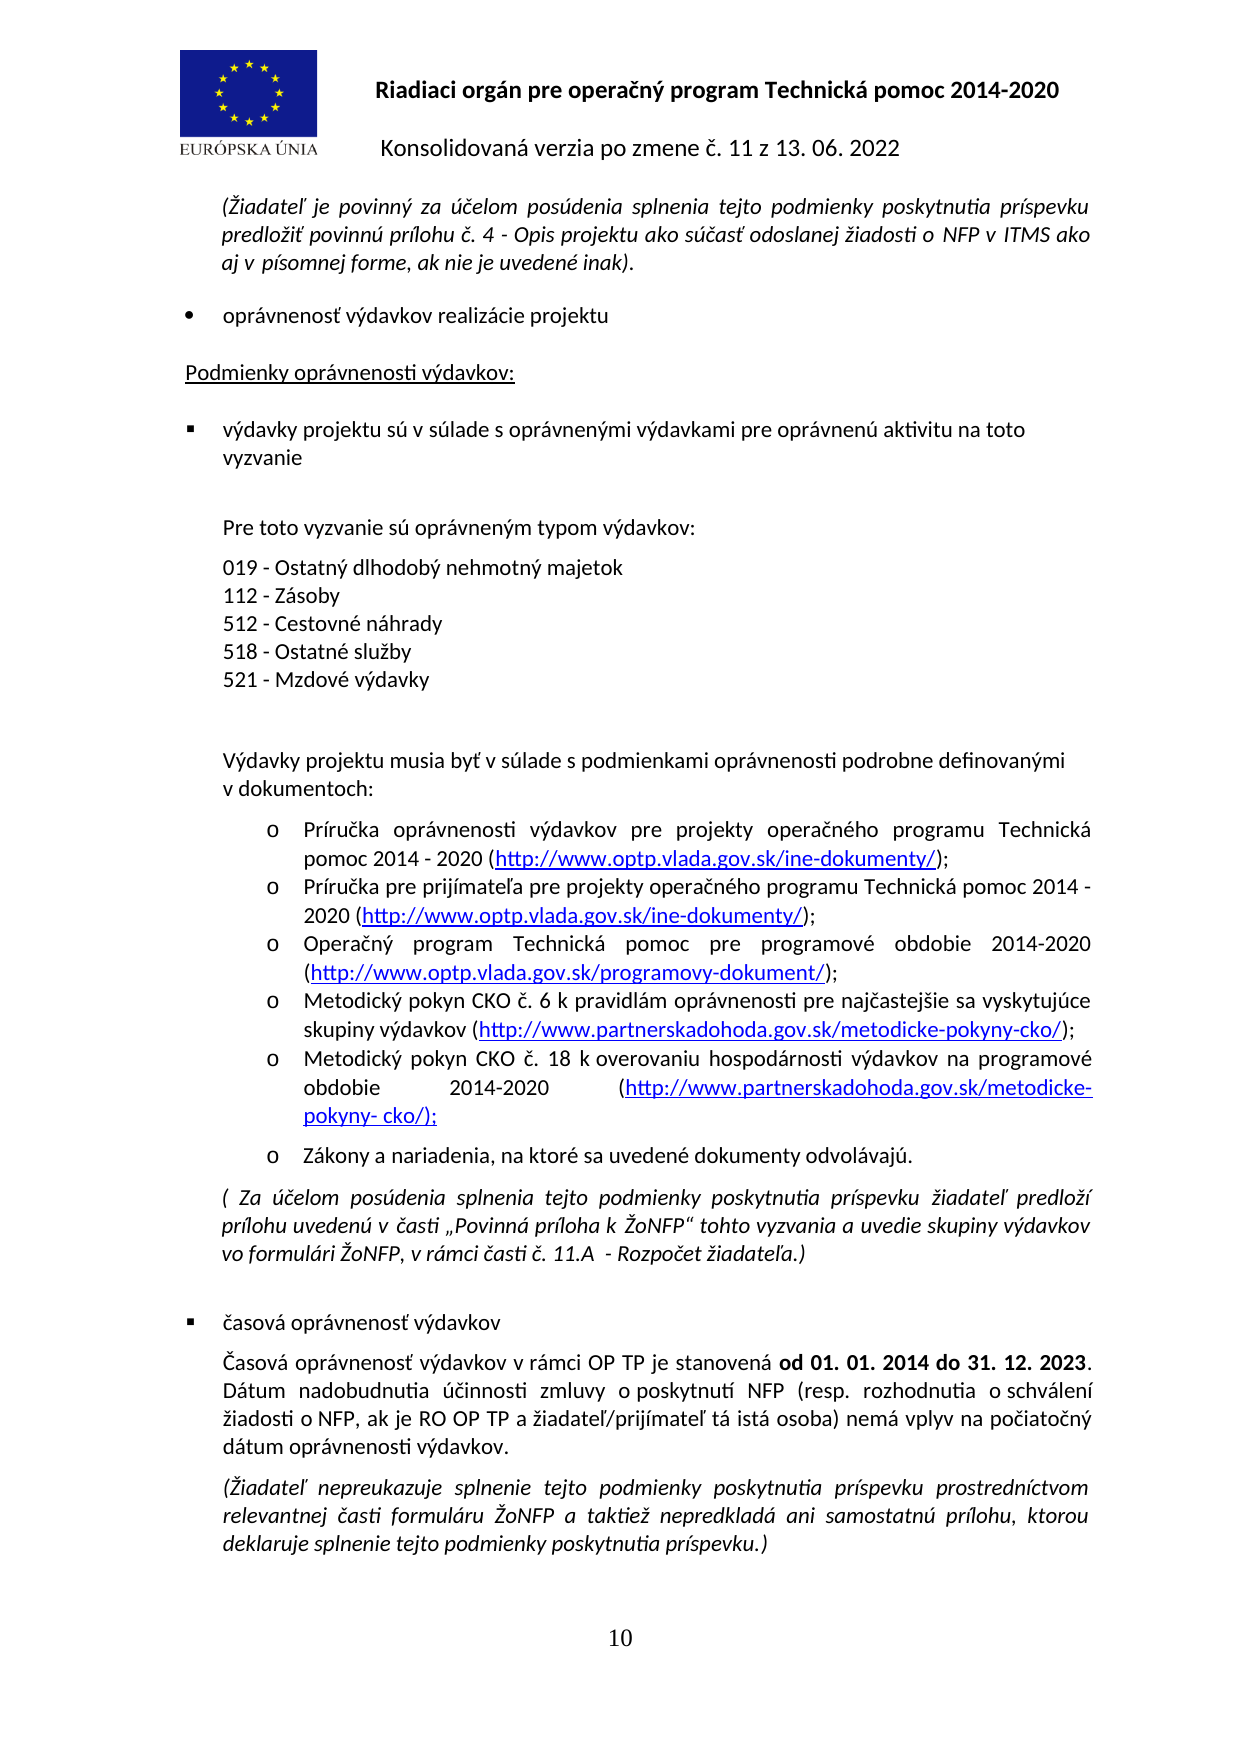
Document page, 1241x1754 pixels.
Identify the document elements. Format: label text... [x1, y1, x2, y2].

list 512 - Cestovné náhrady [223, 609, 1093, 637]
text Podmienky oprávnenosti výdavkov: [148, 358, 1093, 386]
list (Žiadateľ je povinný za účelom posúdenia splnenia tejto podmienky poskytnutia príspevku predložiť povinnú prílohu č. 4 - Opis projektu ako súčasť odoslanej žiadosti o NFP v ITMS ako aj v písomnej forme, ak nie je uvedené inak). [221, 192, 1093, 276]
picture [179, 50, 318, 155]
list (Žiadateľ nepreukazuje splnenie tejto podmienky poskytnutia príspevku prostredníctvom relevantnej časti formuláru ŽoNFP a taktiež nepredkladá ani samostatnú prílohu, ktorou deklaruje splnenie tejto podmienky poskytnutia príspevku.) [223, 1473, 1093, 1557]
list Metodický pokyn CKO č. 6 k pravidlám oprávnenosti pre najčastejšie sa vyskytujúce skupiny výdavkov (http://www.partnerskadohoda.gov.sk/metodicke-pokyny-cko/); [266, 986, 1093, 1044]
list ( Za účelom posúdenia splnenia tejto podmienky poskytnutia príspevku žiadateľ predloží prílohu uvedenú v časti „Povinná príloha k ŽoNFP“ tohto vyzvania a uvedie skupiny výdavkov vo formulári ŽoNFP, v rámci časti č. 11.A - Rozpočet žiadateľa.) [221, 1183, 1093, 1267]
list Príručka oprávnenosti výdavkov pre projekty operačného programu Technická pomoc 2014 - 2020 (http://www.optp.vlada.gov.sk/ine-dokumenty/); [266, 815, 1093, 872]
list oprávnenosť výdavkov realizácie projektu [185, 301, 1093, 329]
list Operačný program Technická pomoc pre programové obdobie 2014-2020 (http://www.optp.vlada.gov.sk/programovy-dokument/); [266, 929, 1093, 986]
list 019 - Ostatný dlhodobý nehmotný majetok [223, 553, 1093, 581]
list Výdavky projektu musia byť v súlade s podmienkami oprávnenosti podrobne definovanými v dokumentoch: [223, 746, 1093, 802]
list Zákony a nariadenia, na ktoré sa uvedené dokumenty odvolávajú. [266, 1141, 1093, 1171]
list 521 - Mzdové výdavky [223, 665, 1093, 693]
list 112 - Zásoby [223, 581, 1093, 609]
list 518 - Ostatné služby [223, 637, 1093, 665]
list Metodický pokyn CKO č. 18 k overovaniu hospodárnosti výdavkov na programové obdobie 2014-2020 (http://www.partnerskadohoda.gov.sk/metodicke-pokyny- cko/); [266, 1044, 1093, 1129]
list časová oprávnenosť výdavkov [185, 1308, 1093, 1336]
list Pre toto vyzvanie sú oprávneným typom výdavkov: [223, 513, 1093, 541]
list výdavky projektu sú v súlade s oprávnenými výdavkami pre oprávnenú aktivitu na toto vyzvanie [185, 415, 1093, 471]
list Príručka pre prijímateľa pre projekty operačného programu Technická pomoc 2014 - 2020 (http://www.optp.vlada.gov.sk/ine-dokumenty/); [266, 872, 1093, 929]
list Časová oprávnenosť výdavkov v rámci OP TP je stanovená od 01. 01. 2014 do 31. 12. 2023. Dátum nadobudnutia účinnosti zmluvy o poskytnutí NFP (resp. rozhodnutia o schválení žiadosti o NFP, ak je RO OP TP a žiadateľ/prijímateľ tá istá osoba) nemá vplyv na počiatočný dátum oprávnenosti výdavkov. [223, 1348, 1093, 1460]
